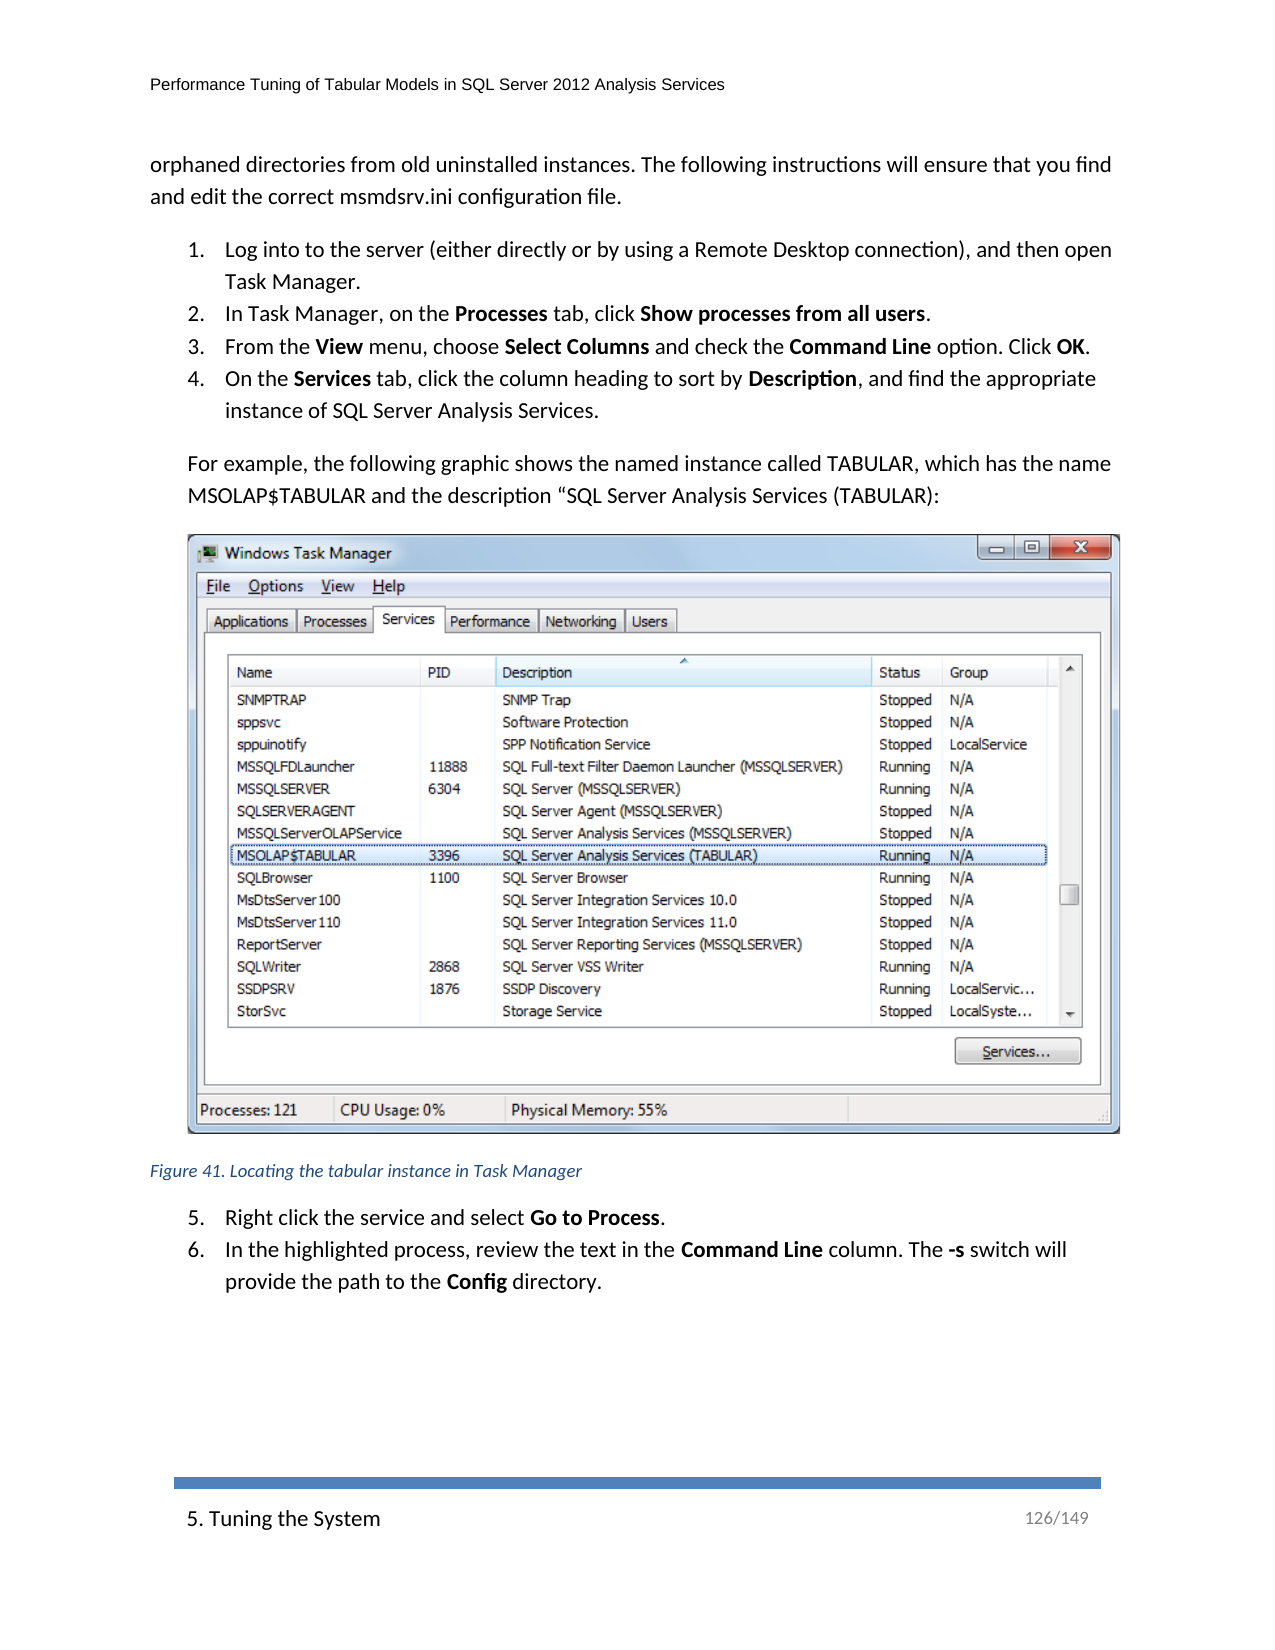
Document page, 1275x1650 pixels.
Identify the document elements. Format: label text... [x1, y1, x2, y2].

list In Task Manager, on the Processes tab, click Show processes from all users. [187, 299, 1125, 328]
list In the highlighted process, review the text in the Command Line column. The -s switch will provide the path to the Config directory. [187, 1235, 1125, 1295]
list Log into to the server (either directly or by using a Remote Desktop connection), and then open Task Manager. [187, 235, 1125, 295]
picture [187, 534, 1121, 1134]
list Right click the service and select Go to Process. [187, 1203, 1125, 1231]
list From the View menu, choose Select Columns and check the Command Line option. Click OK. [187, 332, 1125, 360]
list On the Services tab, click the column heading to sort by Description, and find the appropriate instance of SQL Server Analysis Services. [187, 364, 1125, 424]
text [150, 150, 1125, 210]
text For example, the following graphic shows the named instance called TABULAR, which has the name MSOLAP$TABULAR and the description “SQL Server Analysis Services (TABULAR): [187, 449, 1125, 509]
